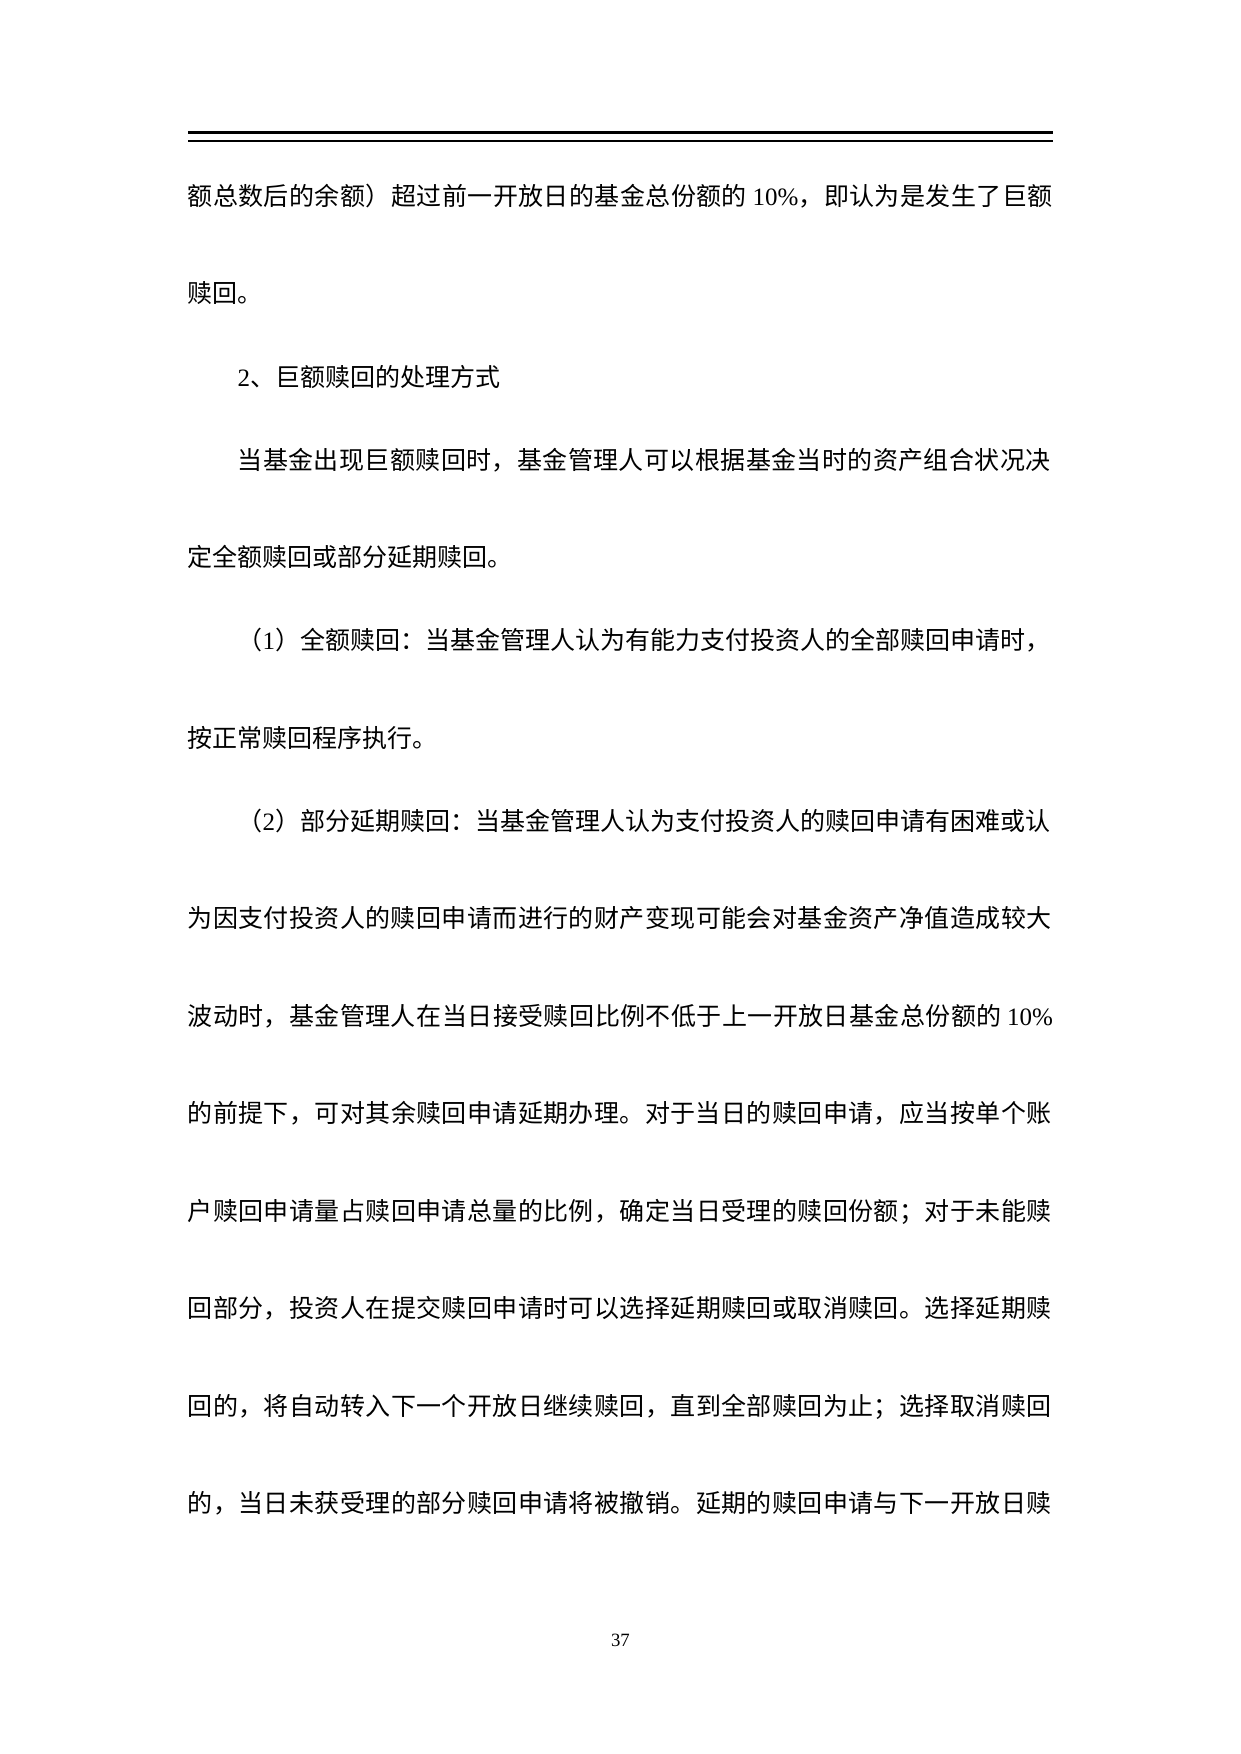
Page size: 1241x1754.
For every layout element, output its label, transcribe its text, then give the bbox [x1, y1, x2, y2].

text （1）全额赎回：当基金管理人认为有能力支付投资人的全部赎回申请时，按正常赎回程序执行。 [187, 606, 1053, 769]
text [187, 787, 1053, 1534]
text 当基金出现巨额赎回时，基金管理人可以根据基金当时的资产组合状况决定全额赎回或部分延期赎回。 [187, 426, 1053, 588]
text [187, 162, 1053, 324]
text 2、巨额赎回的处理方式 [187, 343, 1053, 408]
